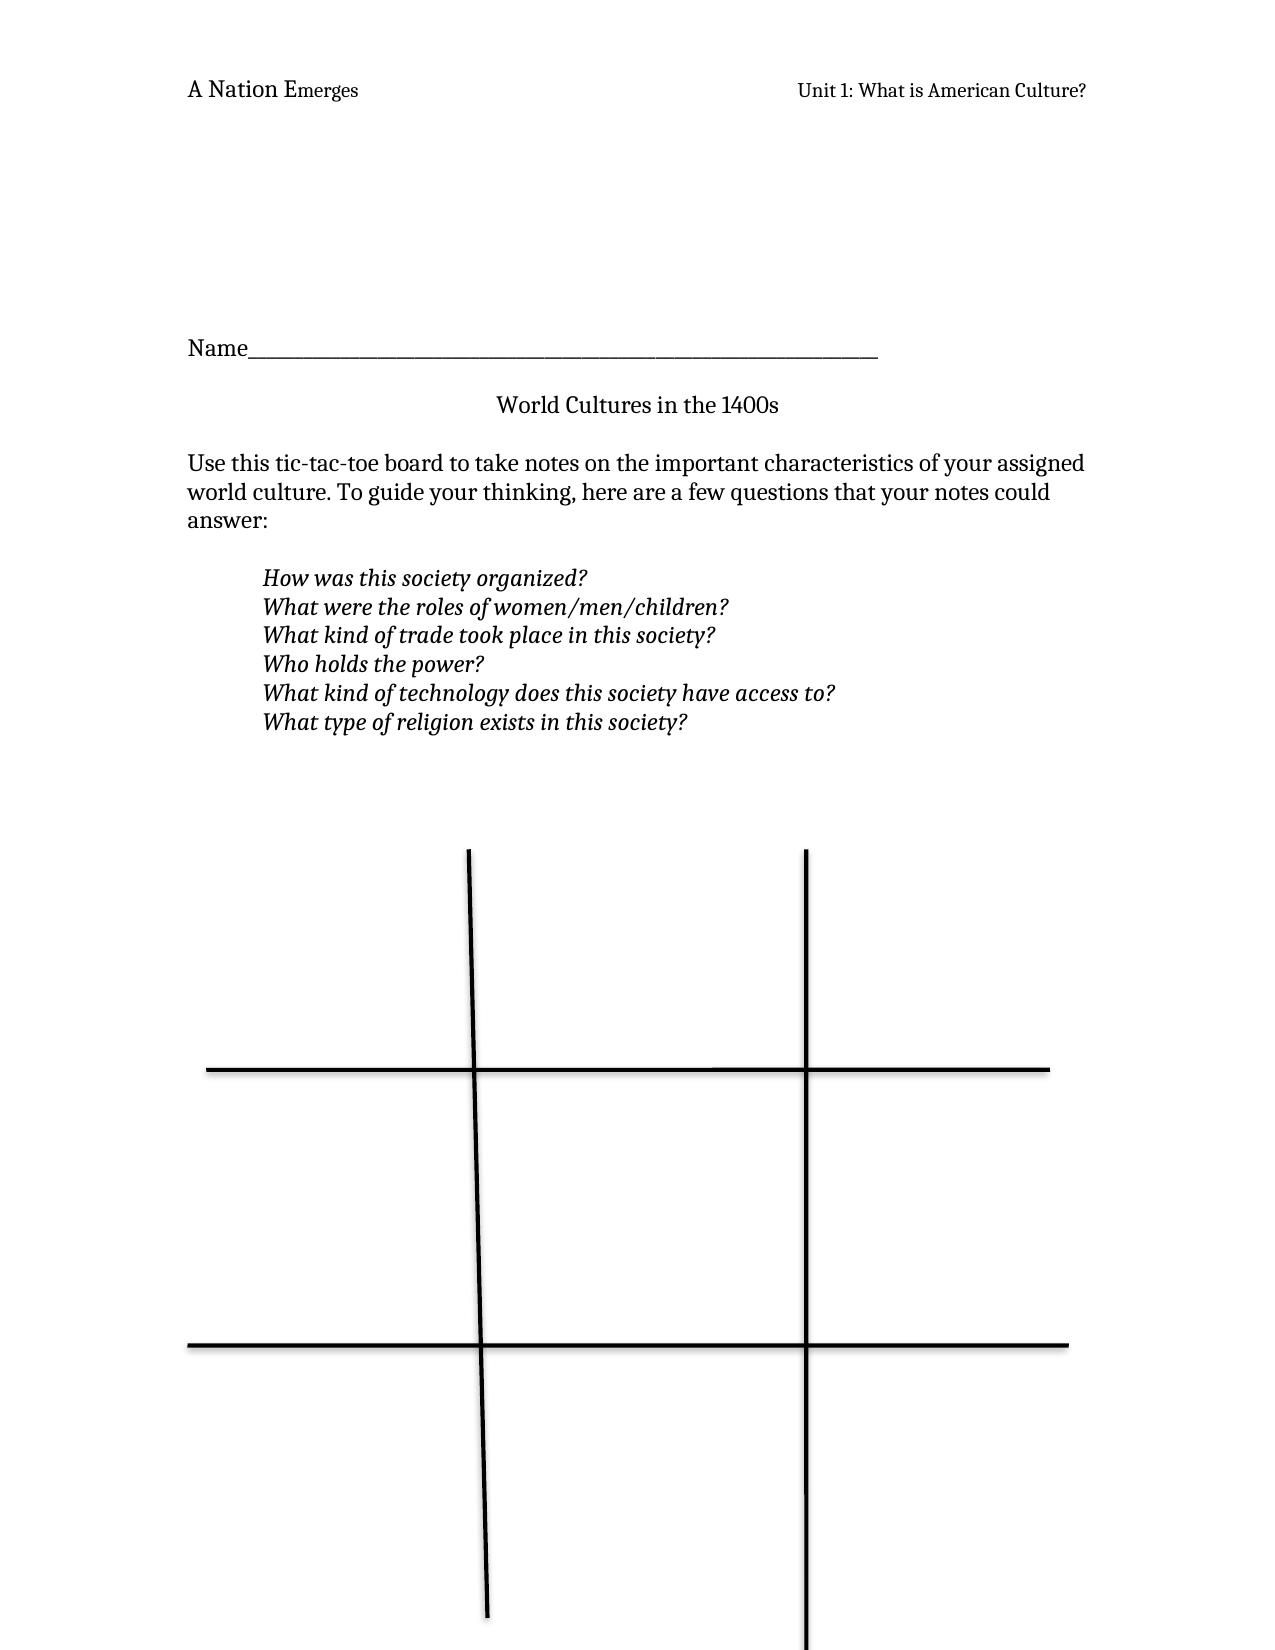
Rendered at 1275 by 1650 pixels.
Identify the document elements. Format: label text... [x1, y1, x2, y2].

text Name____________________________________________________________________ [187, 334, 1087, 362]
text Who holds the power? [187, 650, 1087, 679]
text Use this tic-tac-toe board to take notes on the important characteristics of your assigned world culture. To guide your thinking, here are a few questions that your notes could answer: [187, 449, 1087, 535]
text What kind of technology does this society have access to? [187, 679, 1087, 707]
text What kind of trade took place in this society? [187, 621, 1087, 650]
text How was this society organized? [187, 564, 1087, 592]
text What type of religion exists in this society? [187, 707, 1087, 736]
text World Cultures in the 1400s [187, 391, 1087, 420]
text What were the roles of women/men/children? [187, 592, 1087, 621]
